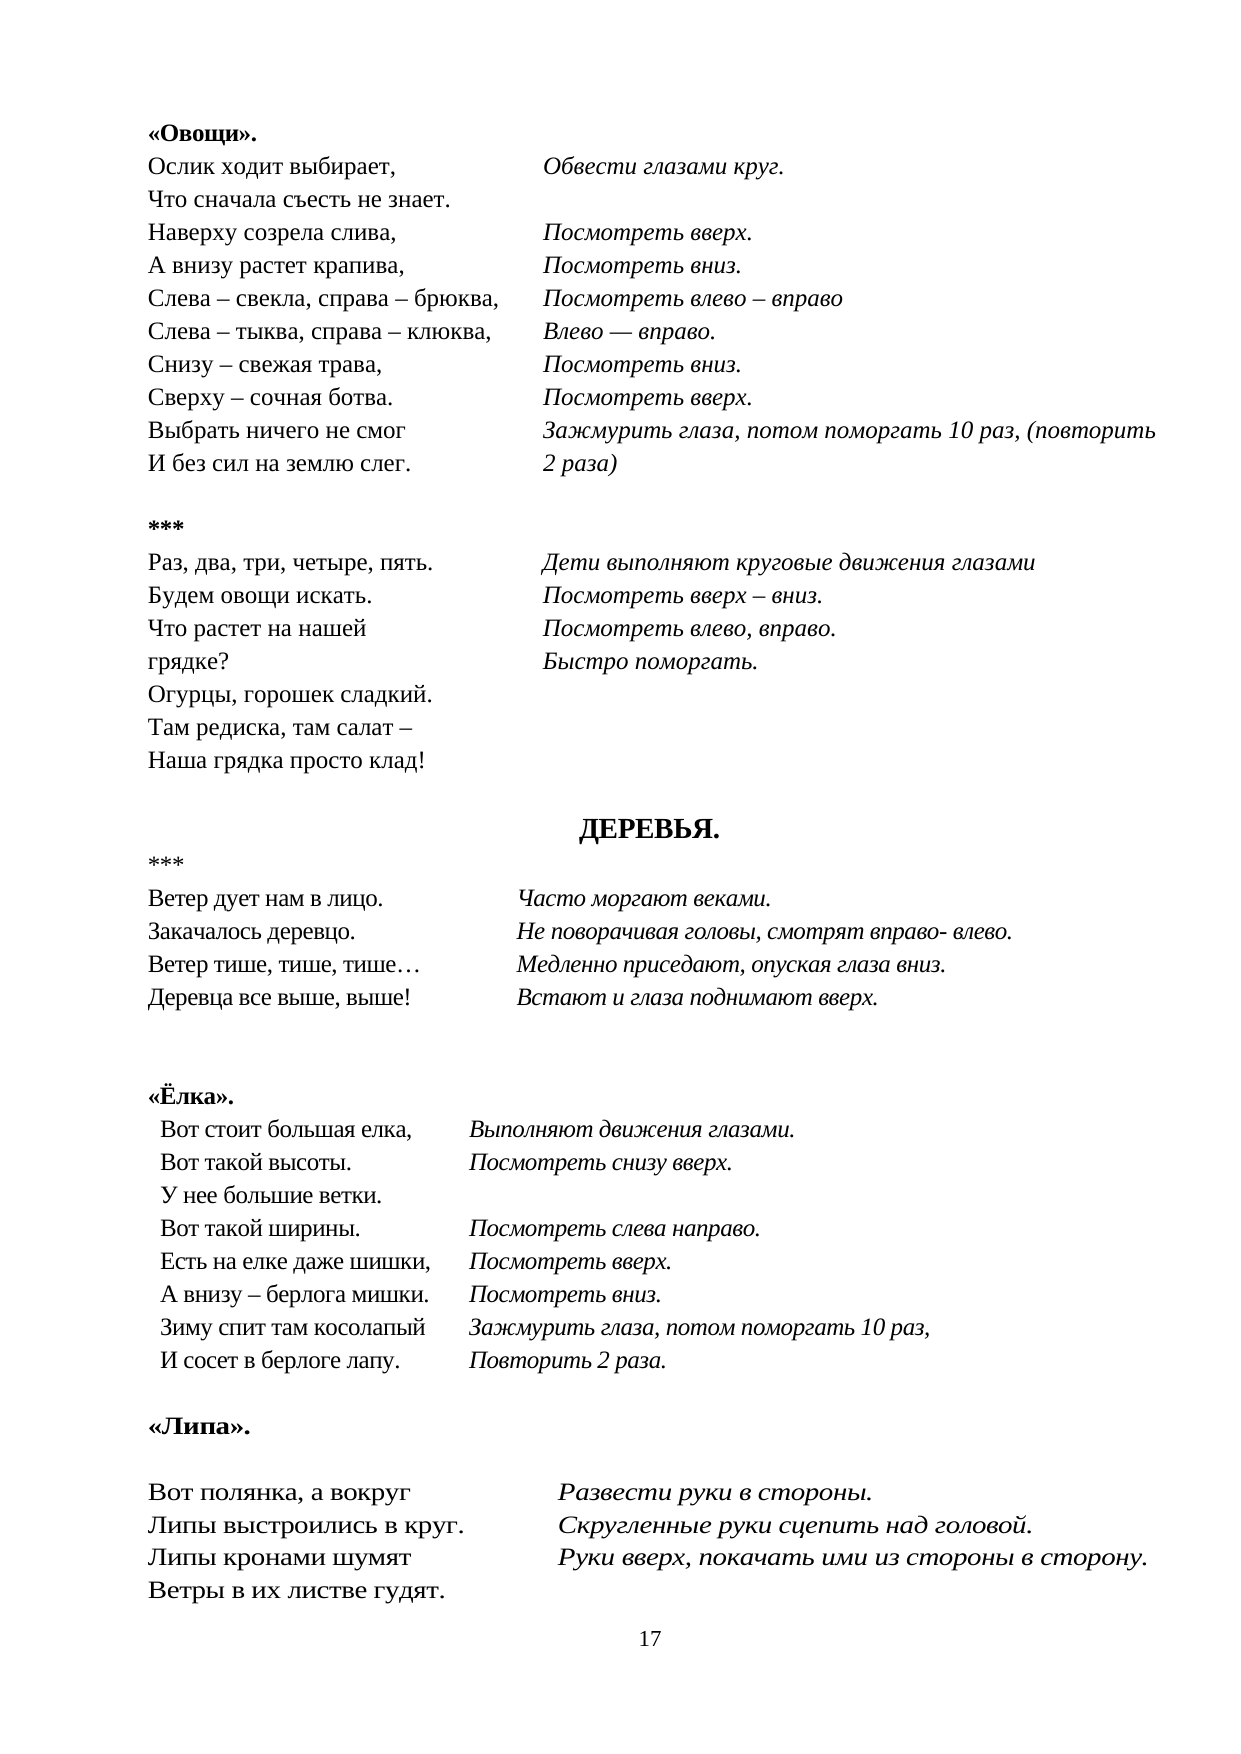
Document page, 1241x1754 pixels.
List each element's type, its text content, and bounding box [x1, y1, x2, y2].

text *** [148, 514, 1152, 543]
table_cell Руки вверх, покачать ими из стороны в сторону. [546, 1542, 1163, 1608]
table_header Вот полянка, а вокруг [136, 1477, 546, 1510]
text *** [148, 850, 1152, 878]
table_cell Скругленные руки сцепить над головой. [546, 1510, 1163, 1542]
table_header Раз, два, три, четыре, пять. Будем овощи искать. Что растет на нашей грядке? Огурцы, горошек сладкий. Там редиска, там салат – Наша грядка просто клад! [136, 548, 458, 778]
table_header Обвести глазами круг. Посмотреть вверх. Посмотреть вниз. Посмотреть влево – вправо Влево — вправо. Посмотреть вниз. Посмотреть вверх. Зажмурить глаза, потом поморгать 10 раз, (повторить 2 раза) [532, 151, 1183, 481]
table_header Развести руки в стороны. [546, 1477, 1163, 1510]
text Ветер дует нам в лицо. Часто моргают веками. Закачалось деревцо. Не поворачивая головы, смотрят вправо- влево. Ветер тише, тише, тише… Медленно приседают, опуская глаза вниз. Деревца все выше, выше! Встают и глаза поднимают вверх. [148, 883, 1152, 1011]
text Деревья. [148, 811, 1152, 845]
table_header Ослик ходит выбирает, Что сначала съесть не знает. Наверху созрела слива, А внизу растет крапива, Слева – свекла, справа – брюква, Слева – тыква, справа – клюква, Снизу – свежая трава, Сверху – сочная ботва. Выбрать ничего не смог И без сил на землю слег. [136, 151, 532, 481]
table_header Дети выполняют круговые движения глазами Посмотреть вверх – вниз. Посмотреть влево, вправо. Быстро поморгать. [458, 548, 1133, 778]
text «Овощи». [148, 118, 1152, 147]
text «Ёлка». [148, 1081, 1152, 1109]
table_cell Липы выстроились в круг. [136, 1510, 546, 1542]
text «Липа». [148, 1411, 1152, 1440]
table_cell Липы кронами шумят Ветры в их листве гудят. [136, 1542, 546, 1608]
table_header Вот стоит большая елка, Вот такой высоты. У нее большие ветки. Вот такой ширины. Есть на елке даже шишки, А внизу – берлога мишки. Зиму спит там косолапый И сосет в берлоге лапу. [149, 1114, 458, 1378]
table_header Выполняют движения глазами. Посмотреть снизу вверх. Посмотреть слева направо. Посмотреть вверх. Посмотреть вниз. Зажмурить глаза, потом поморгать 10 раз, Повторить 2 раза. [458, 1114, 1041, 1378]
